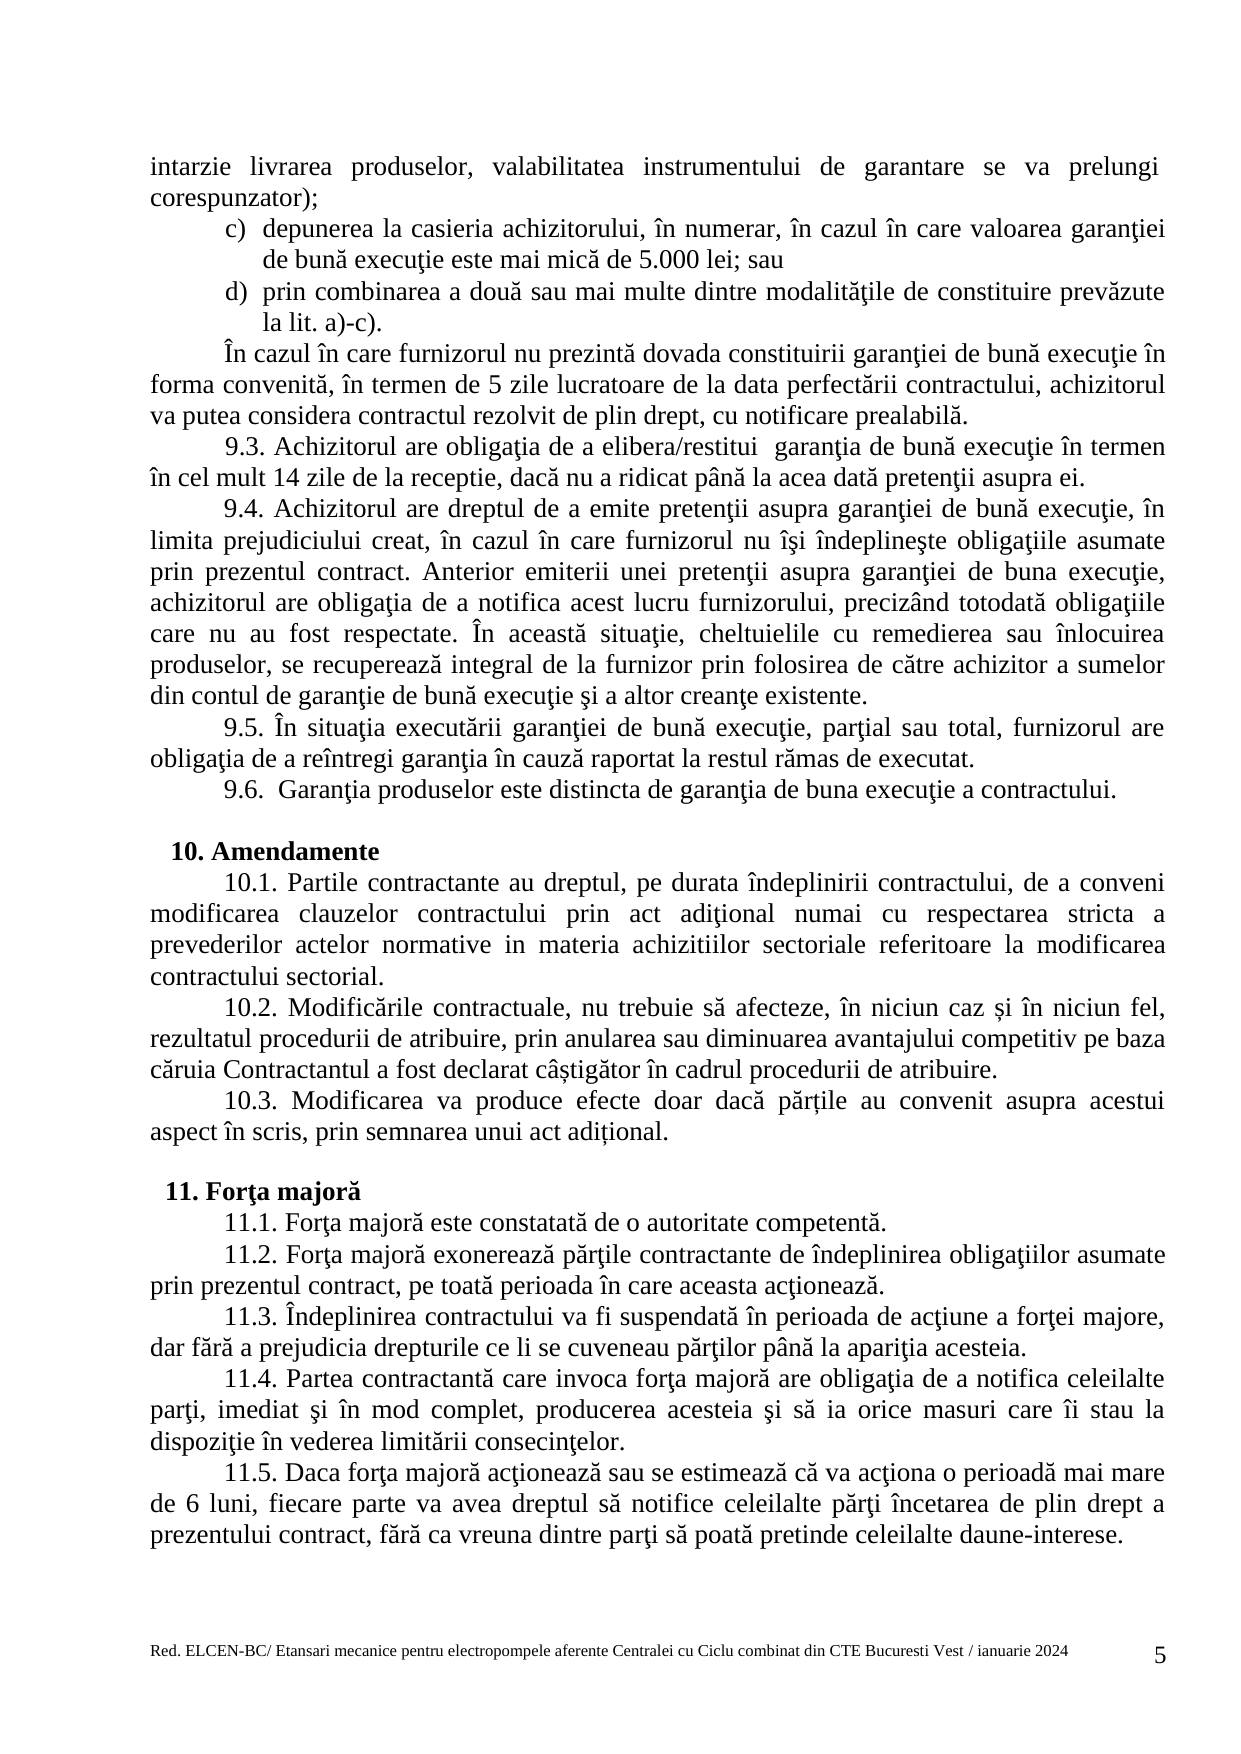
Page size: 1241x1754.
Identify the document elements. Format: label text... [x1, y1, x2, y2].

text 11. Forţa majoră [150, 1175, 1167, 1207]
text 9.6. Garanţia produselor este distincta de garanţia de buna execuţie a contractului. [150, 773, 1167, 804]
text 9.4. Achizitorul are dreptul de a emite pretenţii asupra garanţiei de bună execuţie, în limita prejudiciului creat, în cazul în care furnizorul nu îşi îndeplineşte obligaţiile asumate prin prezentul contract. Anterior emiterii unei pretenţii asupra garanţiei de buna execuţie, achizitorul are obligaţia de a notifica acest lucru furnizorului, precizând totodată obligaţiile care nu au fost respectate. În această situaţie, cheltuielile cu remedierea sau înlocuirea produselor, se recuperează integral de la furnizor prin folosirea de către achizitor a sumelor din contul de garanţie de bună execuţie şi a altor creanţe existente. [150, 493, 1167, 711]
text 11.3. Îndeplinirea contractului va fi suspendată în perioada de acţiune a forţei majore, dar fără a prejudicia drepturile ce li se cuveneau părţilor până la apariţia acesteia. [150, 1300, 1167, 1362]
text 10.2. Modificările contractuale, nu trebuie să afecteze, în niciun caz și în niciun fel, rezultatul procedurii de atribuire, prin anularea sau diminuarea avantajului competitiv pe baza căruia Contractantul a fost declarat câștigător în cadrul procedurii de atribuire. [150, 991, 1167, 1084]
text 11.5. Daca forţa majoră acţionează sau se estimează că va acţiona o perioadă mai mare de 6 luni, fiecare parte va avea dreptul să notifice celeilalte părţi încetarea de plin drept a prezentului contract, fără ca vreuna dintre parţi să poată pretinde celeilalte daune-interese. [150, 1456, 1167, 1549]
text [150, 150, 1167, 212]
text 10.1. Partile contractante au dreptul, pe durata îndeplinirii contractului, de a conveni modificarea clauzelor contractului prin act adiţional numai cu respectarea stricta a prevederilor actelor normative in materia achizitiilor sectoriale referitoare la modificarea contractului sectorial. [150, 866, 1167, 991]
text 11.4. Partea contractantă care invoca forţa majoră are obligaţia de a notifica celeilalte parţi, imediat şi în mod complet, producerea acesteia şi să ia orice masuri care îi stau la dispoziţie în vederea limitării consecinţelor. [150, 1362, 1167, 1456]
text 11.1. Forţa majoră este constatată de o autoritate competentă. [150, 1207, 1167, 1238]
text 9.3. Achizitorul are obligaţia de a elibera/restitui garanţia de bună execuţie în termen în cel mult 14 zile de la receptie, dacă nu a ridicat până la acea dată pretenţii asupra ei. [150, 430, 1167, 493]
list depunerea la casieria achizitorului, în numerar, în cazul în care valoarea garanţiei de bună execuţie este mai mică de 5.000 lei; sau [225, 212, 1167, 274]
text 10. Amendamente [150, 835, 1167, 866]
text 11.2. Forţa majoră exonerează părţile contractante de îndeplinirea obligaţiilor asumate prin prezentul contract, pe toată perioada în care aceasta acţionează. [150, 1238, 1167, 1300]
text 9.5. În situaţia executării garanţiei de bună execuţie, parţial sau total, furnizorul are obligaţia de a reîntregi garanţia în cauză raportat la restul rămas de executat. [150, 711, 1167, 773]
text În cazul în care furnizorul nu prezintă dovada constituirii garanţiei de bună execuţie în forma convenită, în termen de 5 zile lucratoare de la data perfectării contractului, achizitorul va putea considera contractul rezolvit de plin drept, cu notificare prealabilă. [150, 337, 1167, 430]
list 10.3. Modificarea va produce efecte doar dacă părțile au convenit asupra acestui aspect în scris, prin semnarea unui act adițional. [150, 1084, 1167, 1147]
list prin combinarea a două sau mai multe dintre modalităţile de constituire prevăzute la lit. a)-c). [225, 274, 1167, 337]
